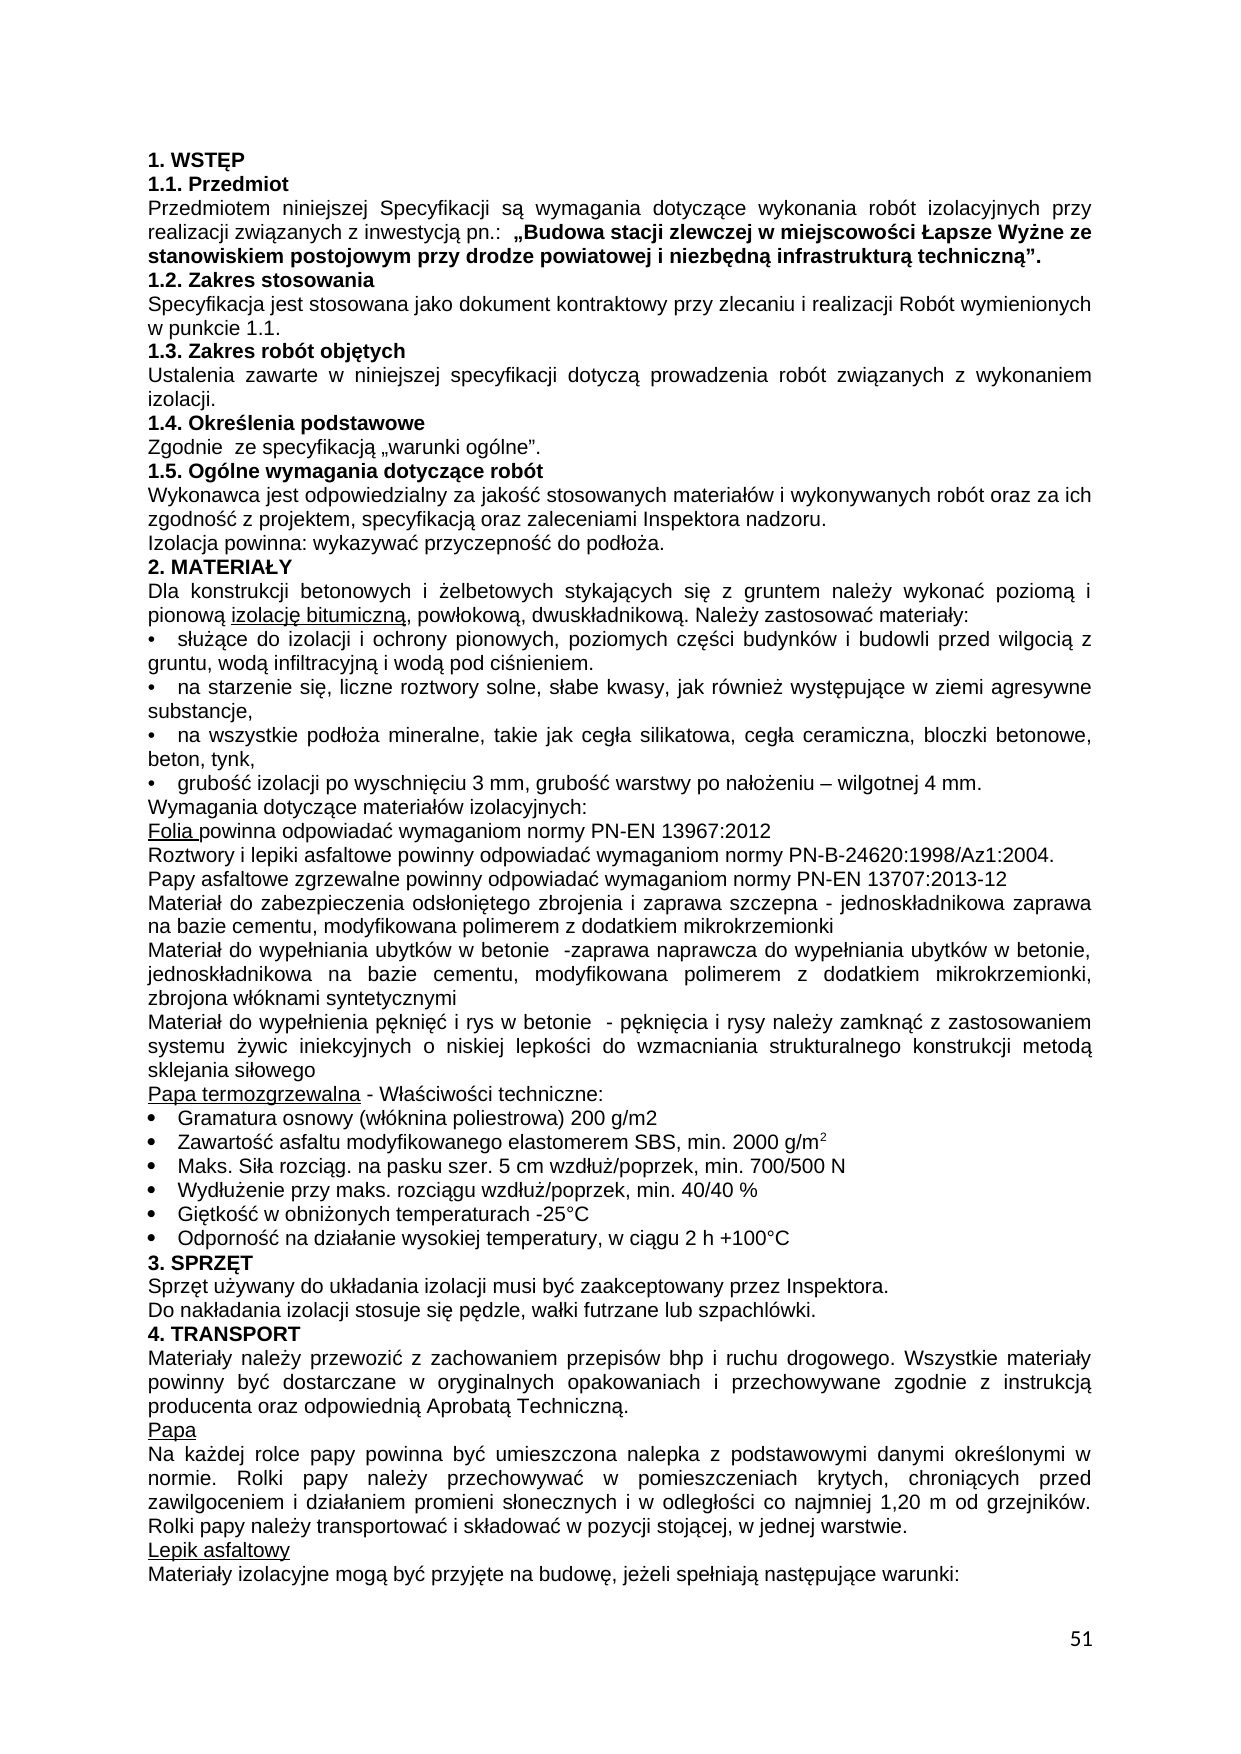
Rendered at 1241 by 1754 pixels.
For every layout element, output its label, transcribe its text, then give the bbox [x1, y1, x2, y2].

text Przedmiotem niniejszej Specyfikacji są wymagania dotyczące wykonania robót izolacyjnych przy realizacji związanych z inwestycją pn.: „Budowa stacji zlewczej w miejscowości Łapsze Wyżne ze stanowiskiem postojowym przy drodze powiatowej i niezbędną infrastrukturą techniczną”. [148, 196, 1093, 267]
text • grubość izolacji po wyschnięciu 3 mm, grubość warstwy po nałożeniu – wilgotnej 4 mm. [148, 771, 1093, 794]
text Izolacja powinna: wykazywać przyczepność do podłoża. [148, 531, 1093, 555]
text 1.5. Ogólne wymagania dotyczące robót [148, 459, 1093, 483]
text 1.4. Określenia podstawowe [148, 411, 1093, 435]
text 1. WSTĘP [148, 148, 1093, 172]
text Na każdej rolce papy powinna być umieszczona nalepka z podstawowymi danymi określonymi w normie. Rolki papy należy przechowywać w pomieszczeniach krytych, chroniących przed zawilgoceniem i działaniem promieni słonecznych i w odległości co najmniej 1,20 m od grzejników. Rolki papy należy transportować i składować w pozycji stojącej, w jednej warstwie. [148, 1442, 1093, 1538]
list Gramatura osnowy (włóknina poliestrowa) 200 g/m2 [148, 1106, 1093, 1130]
text 1.1. Przedmiot [148, 172, 1093, 196]
text Dla konstrukcji betonowych i żelbetowych stykających się z gruntem należy wykonać poziomą i pionową izolację bitumiczną, powłokową, dwuskładnikową. Należy zastosować materiały: [148, 579, 1093, 627]
text 4. TRANSPORT [148, 1322, 1093, 1346]
text Papa [148, 1418, 1093, 1442]
text Sprzęt używany do układania izolacji musi być zaakceptowany przez Inspektora. [148, 1274, 1093, 1298]
text 3. SPRZĘT [148, 1250, 1093, 1274]
list Wydłużenie przy maks. rozciągu wzdłuż/poprzek, min. 40/40 % [148, 1178, 1093, 1202]
text Lepik asfaltowy [148, 1538, 1093, 1562]
text Papy asfaltowe zgrzewalne powinny odpowiadać wymaganiom normy PN-EN 13707:2013-12 [148, 866, 1093, 890]
list Odporność na działanie wysokiej temperatury, w ciągu 2 h +100°C [148, 1226, 1093, 1250]
text 1.2. Zakres stosowania [148, 267, 1093, 291]
text 1.3. Zakres robót objętych [148, 339, 1093, 363]
text Wymagania dotyczące materiałów izolacyjnych: [148, 794, 1093, 818]
list Maks. Siła rozciąg. na pasku szer. 5 cm wzdłuż/poprzek, min. 700/500 N [148, 1154, 1093, 1178]
text Zgodnie ze specyfikacją „warunki ogólne”. [148, 435, 1093, 459]
list Giętkość w obniżonych temperaturach -25°C [148, 1202, 1093, 1226]
text Materiały izolacyjne mogą być przyjęte na budowę, jeżeli spełniają następujące warunki: [148, 1562, 1093, 1586]
list Zawartość asfaltu modyfikowanego elastomerem SBS, min. 2000 g/m2 [148, 1130, 1093, 1154]
text Materiał do wypełniania ubytków w betonie -zaprawa naprawcza do wypełniania ubytków w betonie, jednoskładnikowa na bazie cementu, modyfikowana polimerem z dodatkiem mikrokrzemionki, zbrojona włóknami syntetycznymi [148, 938, 1093, 1010]
text Do nakładania izolacji stosuje się pędzle, wałki futrzane lub szpachlówki. [148, 1298, 1093, 1322]
text Wykonawca jest odpowiedzialny za jakość stosowanych materiałów i wykonywanych robót oraz za ich zgodność z projektem, specyfikacją oraz zaleceniami Inspektora nadzoru. [148, 483, 1093, 531]
text • na starzenie się, liczne roztwory solne, słabe kwasy, jak również występujące w ziemi agresywne substancje, [148, 675, 1093, 723]
text Roztwory i lepiki asfaltowe powinny odpowiadać wymaganiom normy PN-B-24620:1998/Az1:2004. [148, 842, 1093, 866]
text Specyfikacja jest stosowana jako dokument kontraktowy przy zlecaniu i realizacji Robót wymienionych w punkcie 1.1. [148, 291, 1093, 339]
text Materiał do wypełnienia pęknięć i rys w betonie - pęknięcia i rysy należy zamknąć z zastosowaniem systemu żywic iniekcyjnych o niskiej lepkości do wzmacniania strukturalnego konstrukcji metodą sklejania siłowego [148, 1010, 1093, 1082]
text Papa termozgrzewalna - Właściwości techniczne: [148, 1082, 1093, 1106]
text Folia powinna odpowiadać wymaganiom normy PN-EN 13967:2012 [148, 818, 1093, 842]
text 2. MATERIAŁY [148, 555, 1093, 579]
text Materiał do zabezpieczenia odsłoniętego zbrojenia i zaprawa szczepna - jednoskładnikowa zaprawa na bazie cementu, modyfikowana polimerem z dodatkiem mikrokrzemionki [148, 890, 1093, 938]
text Materiały należy przewozić z zachowaniem przepisów bhp i ruchu drogowego. Wszystkie materiały powinny być dostarczane w oryginalnych opakowaniach i przechowywane zgodnie z instrukcją producenta oraz odpowiednią Aprobatą Techniczną. [148, 1346, 1093, 1418]
text • na wszystkie podłoża mineralne, takie jak cegła silikatowa, cegła ceramiczna, bloczki betonowe, beton, tynk, [148, 723, 1093, 771]
text Ustalenia zawarte w niniejszej specyfikacji dotyczą prowadzenia robót związanych z wykonaniem izolacji. [148, 363, 1093, 411]
text • służące do izolacji i ochrony pionowych, poziomych części budynków i budowli przed wilgocią z gruntu, wodą infiltracyjną i wodą pod ciśnieniem. [148, 627, 1093, 675]
